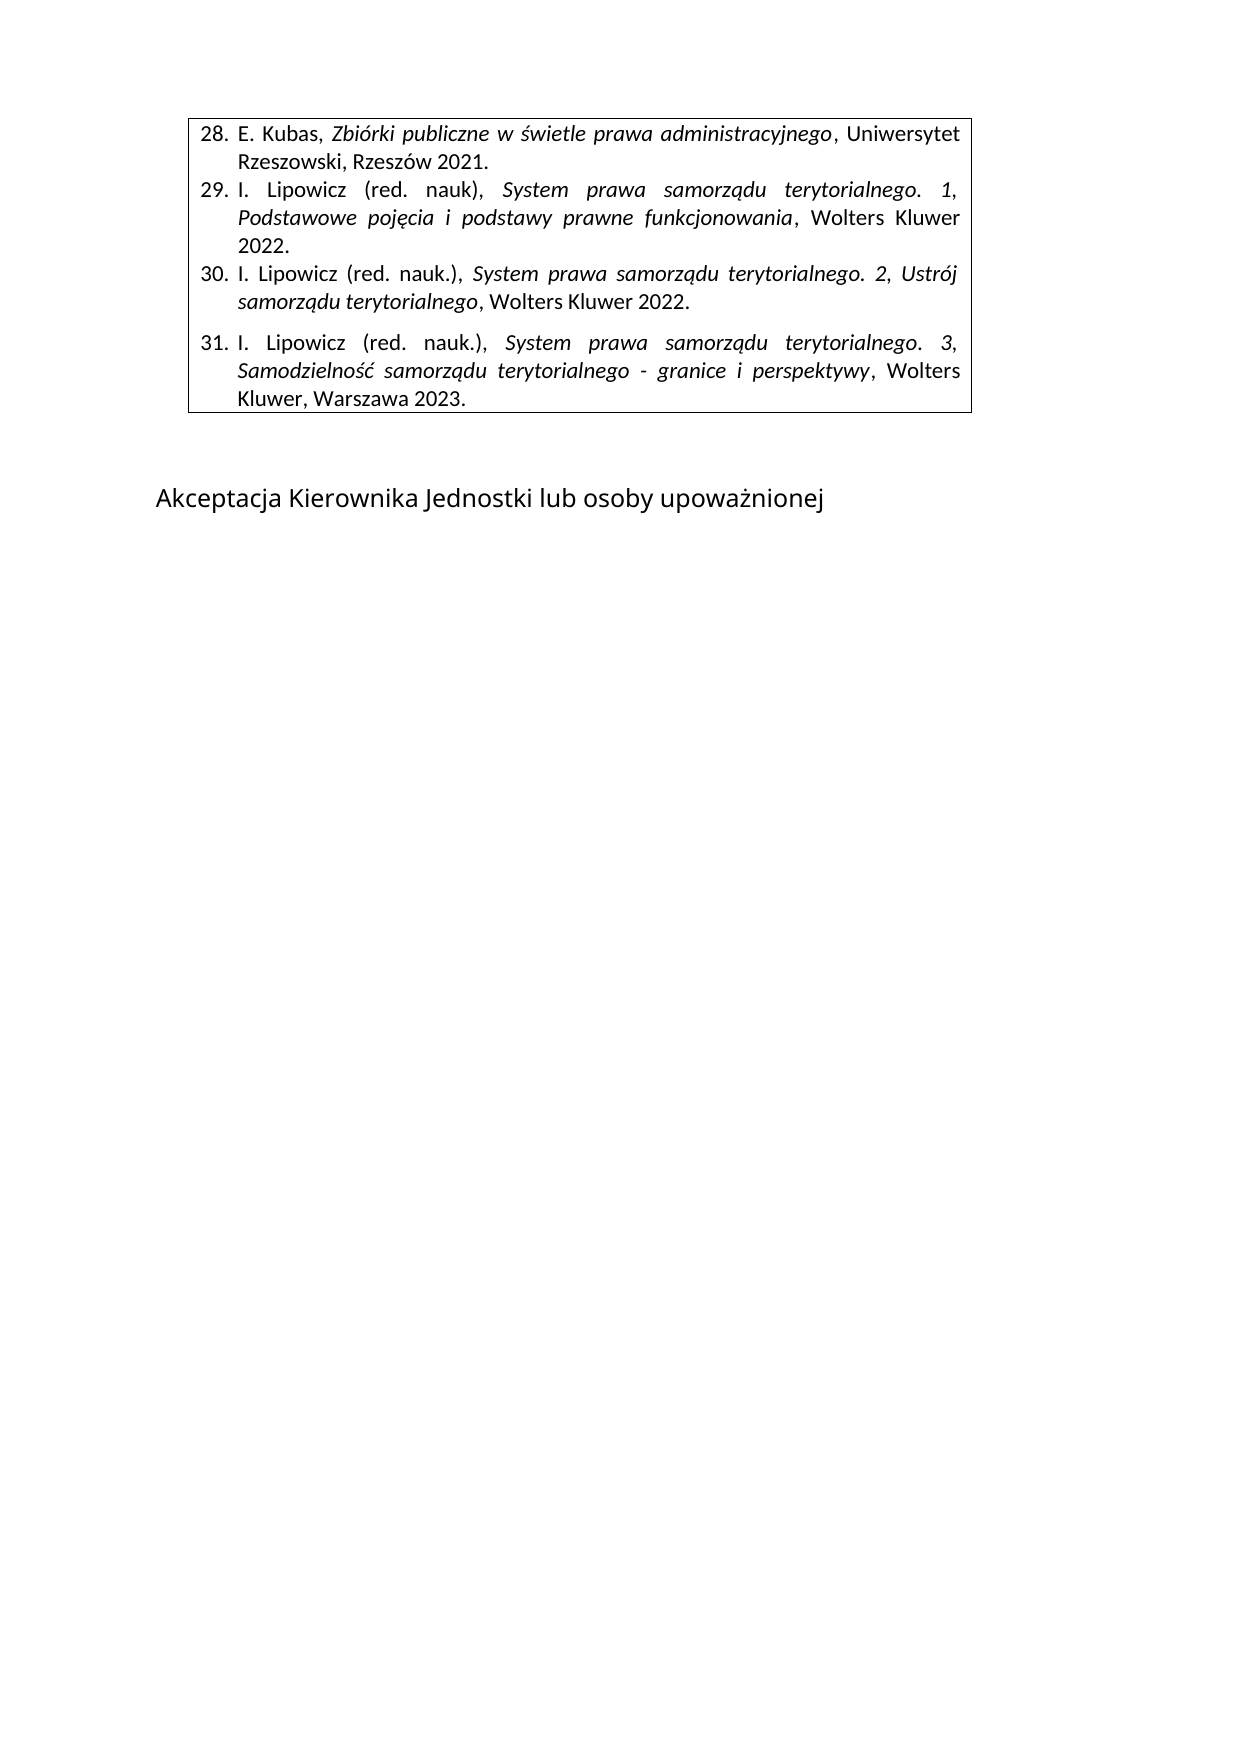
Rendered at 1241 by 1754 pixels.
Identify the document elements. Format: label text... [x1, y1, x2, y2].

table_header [189, 119, 971, 412]
text Akceptacja Kierownika Jednostki lub osoby upoważnionej [156, 481, 1122, 515]
